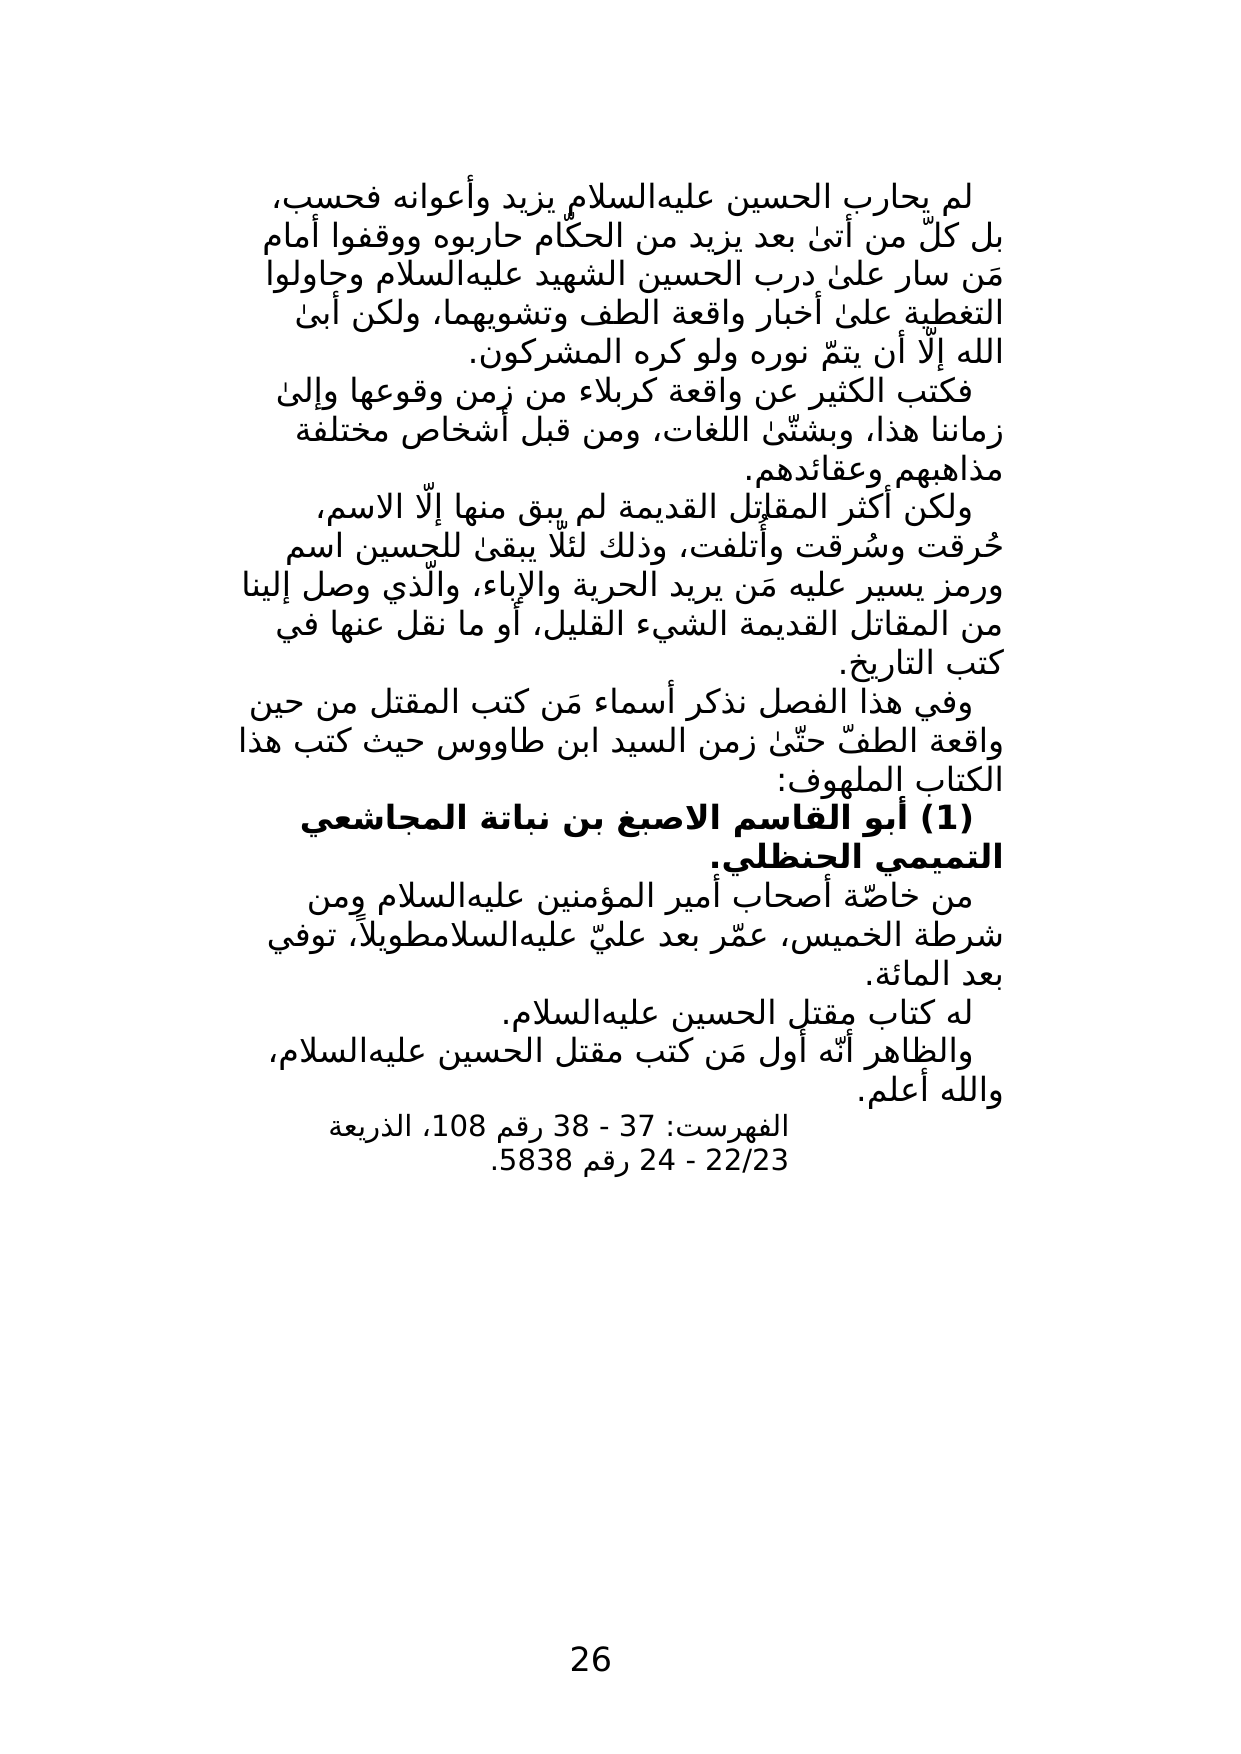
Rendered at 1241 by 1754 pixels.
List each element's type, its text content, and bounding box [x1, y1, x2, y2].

text فكتب الكثير عن واقعة كربلاء من زمن وقوعها وإلىٰ زماننا هذا، وبشتّىٰ اللغات، ومن قبل أشخاص مختلفة مذاهبهم وعقائدهم. [236, 371, 1004, 488]
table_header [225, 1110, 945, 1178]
text والظاهر أنّه أول مَن كتب مقتل الحسين عليه‌السلام، والله أعلم. [236, 1032, 1004, 1110]
text له كتاب مقتل الحسين عليه‌السلام. [236, 993, 1004, 1032]
text (1) أبو القاسم الاصبغ بن نباتة المجاشعي التميمي الحنظلي. [236, 799, 1004, 877]
text لم يحارب الحسين عليه‌السلام يزيد وأعوانه فحسب، بل كلّ من أتىٰ بعد يزيد من الحكّام حاربوه ووقفوا أمام مَن سار علىٰ درب الحسين الشهيد عليه‌السلام وحاولوا التغطية علىٰ أخبار واقعة الطف وتشويهما، ولكن أبىٰ الله إلّا أن يتمّ نوره ولو كره المشركون. [236, 177, 1004, 371]
text وفي هذا الفصل نذكر أسماء مَن كتب المقتل من حين واقعة الطفّ حتّىٰ زمن السيد ابن طاووس حيث كتب هذا الكتاب الملهوف: [236, 682, 1004, 799]
text من خاصّة أصحاب أمير المؤمنين عليه‌السلام ومن شرطة الخميس، عمّر بعد عليّ عليه‌السلامطويلاً، توفي بعد المائة. [236, 877, 1004, 993]
text ولكن أكثر المقاتل القديمة لم يبق منها إلّا الاسم، حُرقت وسُرقت وأُتلفت، وذلك لئلّا يبقىٰ للحسين اسم ورمز يسير عليه مَن يريد الحرية والإباء، والّذي وصل إلينا من المقاتل القديمة الشيء القليل، أو ما نقل عنها في كتب التاريخ. [236, 488, 1004, 682]
